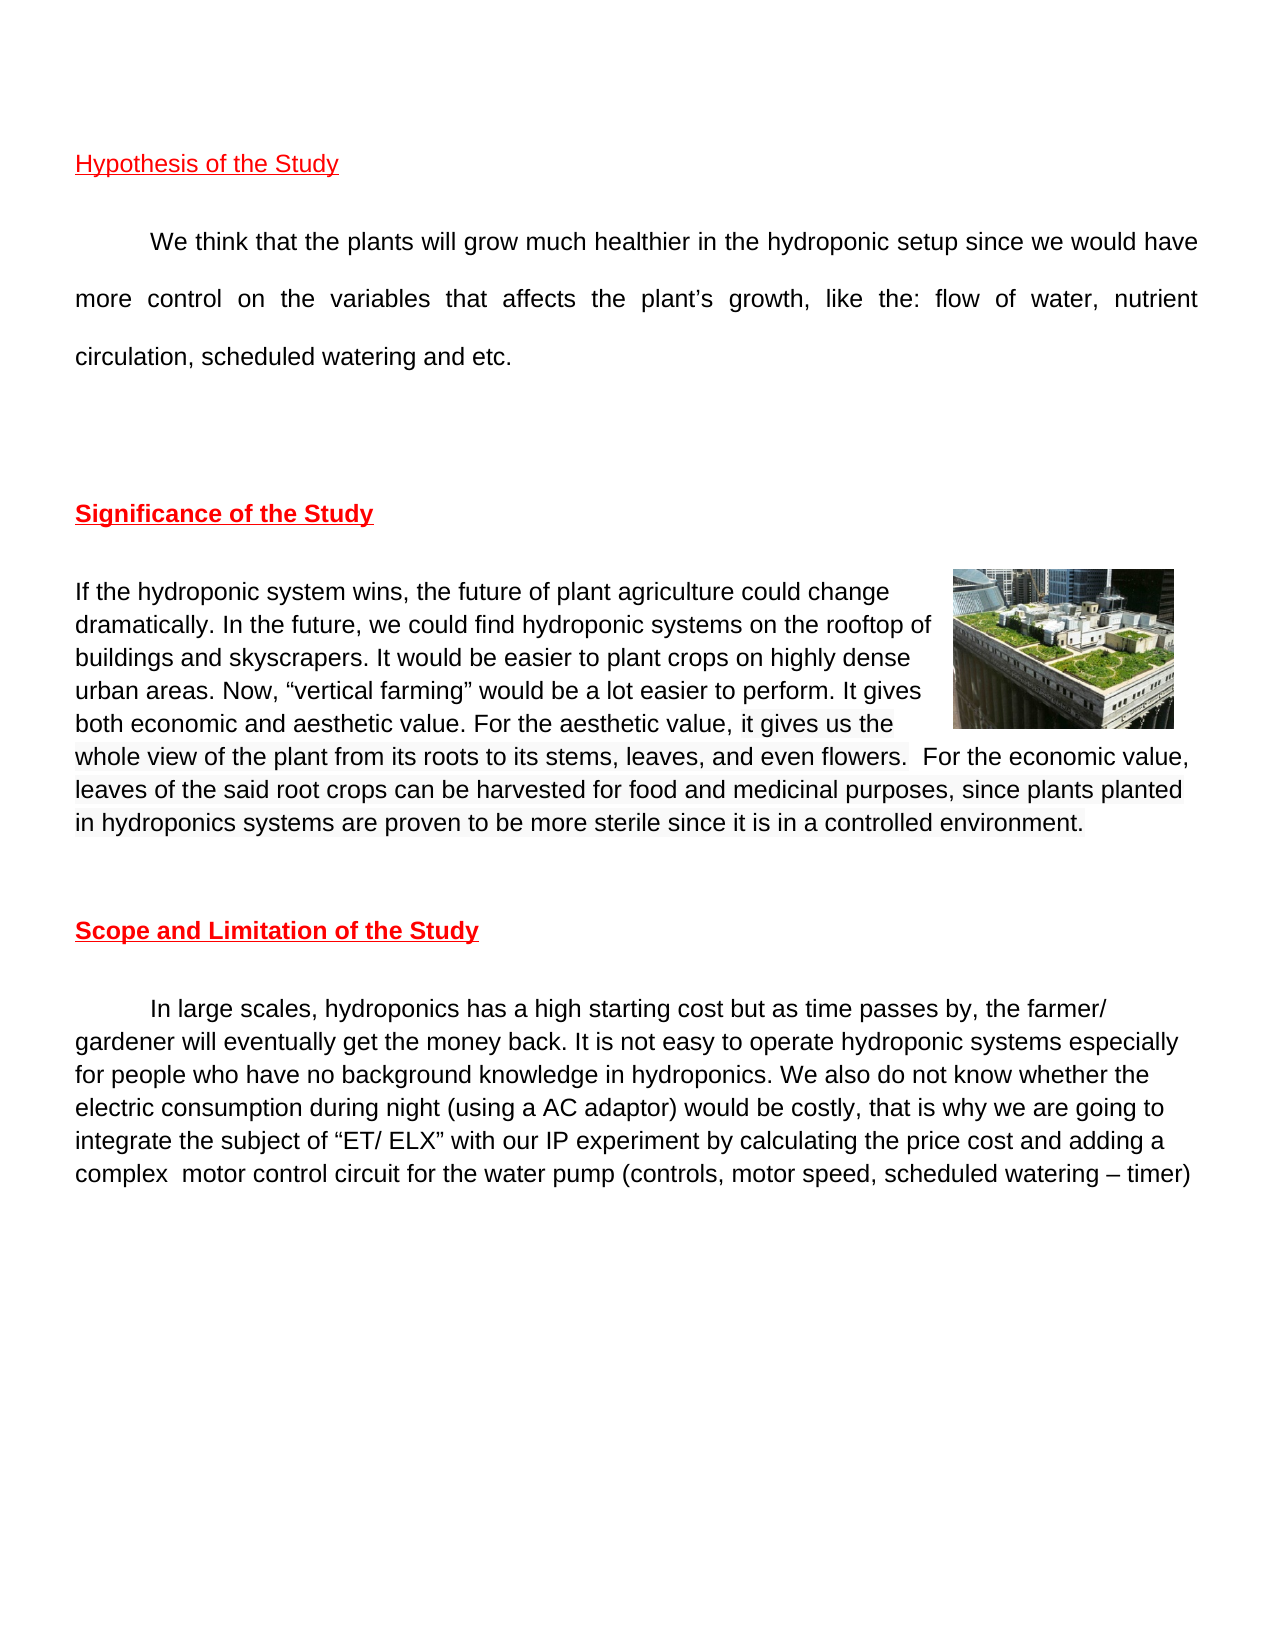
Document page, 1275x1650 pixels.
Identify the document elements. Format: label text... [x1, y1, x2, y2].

text Scope and Limitation of the Study [75, 916, 1200, 944]
text Hypothesis of the Study [75, 148, 1200, 177]
text Significance of the Study [75, 498, 1200, 527]
text In large scales, hydroponics has a high starting cost but as time passes by, the farmer/ gardener will eventually get the money back. It is not easy to operate hydroponic systems especially for people who have no background knowledge in hydroponics. We also do not know whether the electric consumption during night (using a AC adaptor) would be costly, that is why we are going to integrate the subject of “ET/ ELX” with our IP experiment by calculating the price cost and adding a complex motor control circuit for the water pump (controls, motor speed, scheduled watering – timer) [75, 994, 1200, 1188]
picture [953, 569, 1174, 729]
text If the hydroponic system wins, the future of plant agriculture could change dramatically. In the future, we could find hydroponic systems on the rooftop of buildings and skyscrapers. It would be easier to plant crops on highly dense urban areas. Now, “vertical farming” would be a lot easier to perform. It gives both economic and aesthetic value. For the aesthetic value, it gives us the whole view of the plant from its roots to its stems, leaves, and even flowers. For the economic value, leaves of the said root crops can be harvested for food and medicinal purposes, since plants planted in hydroponics systems are proven to be more sterile since it is in a controlled environment. [75, 577, 1200, 837]
text We think that the plants will grow much healthier in the hydroponic setup since we would have more control on the variables that affects the plant’s growth, like the: flow of water, nutrient circulation, scheduled watering and etc. [75, 227, 1200, 371]
